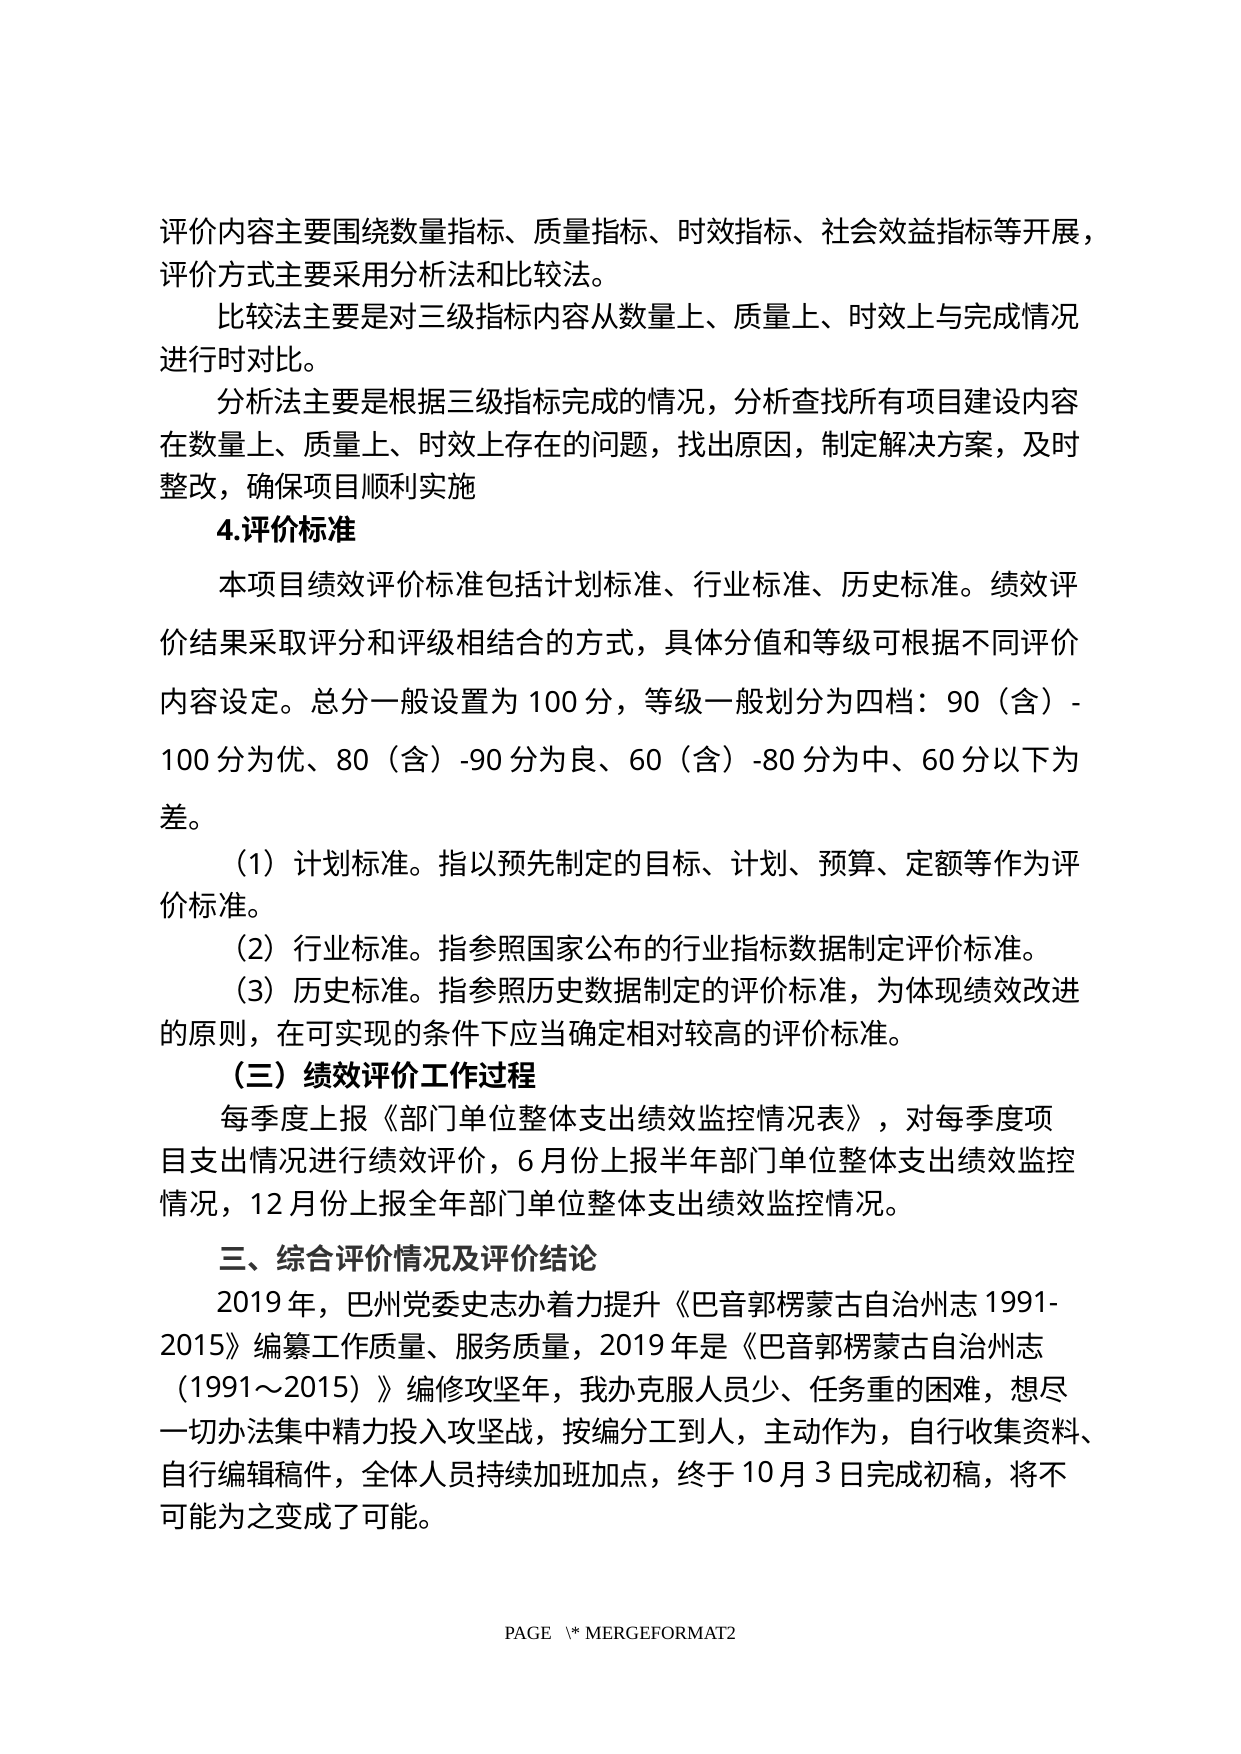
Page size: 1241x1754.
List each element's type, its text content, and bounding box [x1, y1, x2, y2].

text 三、综合评价情况及评价结论 [159, 1223, 1081, 1281]
text 本项目绩效评价标准包括计划标准、行业标准、历史标准。绩效评价结果采取评分和评级相结合的方式，具体分值和等级可根据不同评价内容设定。总分一般设置为100分，等级一般划分为四档：90（含）-100分为优、80（含）-90分为良、60（含）-80分为中、60分以下为差。 [159, 549, 1081, 840]
text （3）历史标准。指参照历史数据制定的评价标准，为体现绩效改进的原则，在可实现的条件下应当确定相对较高的评价标准。 [159, 968, 1081, 1053]
text 4.评价标准 [159, 506, 1081, 549]
text （2）行业标准。指参照国家公布的行业指标数据制定评价标准。 [159, 925, 1081, 968]
text （三）绩效评价工作过程 [159, 1053, 1081, 1095]
text 比较法主要是对三级指标内容从数量上、质量上、时效上与完成情况进行时对比。 [159, 294, 1081, 379]
text 分析法主要是根据三级指标完成的情况，分析查找所有项目建设内容在数量上、质量上、时效上存在的问题，找出原因，制定解决方案，及时整改，确保项目顺利实施 [159, 379, 1081, 506]
text 2019年，巴州党委史志办着力提升《巴音郭楞蒙古自治州志1991-2015》编纂工作质量、服务质量，2019年是《巴音郭楞蒙古自治州志（1991～2015）》编修攻坚年，我办克服人员少、任务重的困难，想尽一切办法集中精力投入攻坚战，按编分工到人，主动作为，自行收集资料、自行编辑稿件，全体人员持续加班加点，终于10月3日完成初稿，将不可能为之变成了可能。 [159, 1281, 1081, 1536]
text （1）计划标准。指以预先制定的目标、计划、预算、定额等作为评价标准。 [159, 840, 1081, 925]
text 每季度上报《部门单位整体支出绩效监控情况表》，对每季度项目支出情况进行绩效评价，6月份上报半年部门单位整体支出绩效监控情况，12月份上报全年部门单位整体支出绩效监控情况。 [159, 1095, 1081, 1223]
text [159, 209, 1081, 294]
